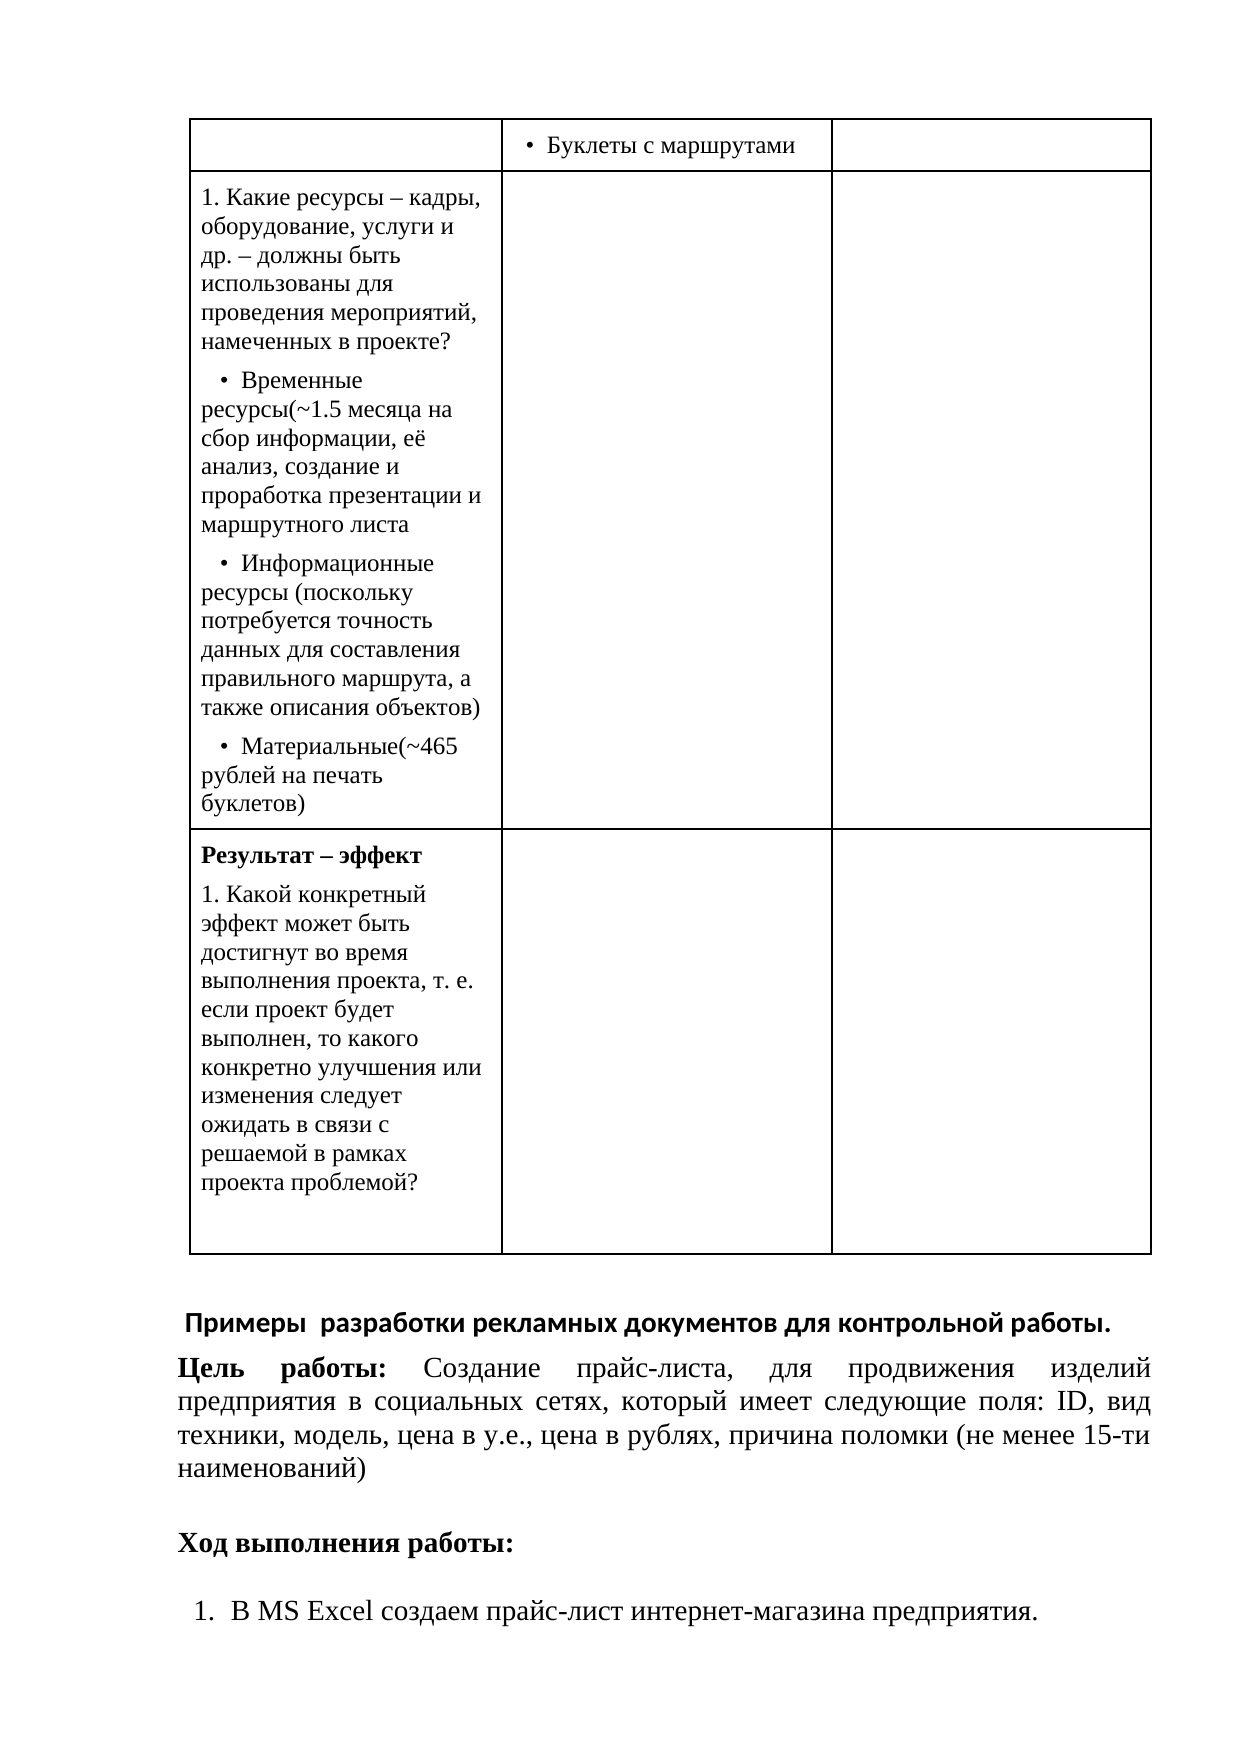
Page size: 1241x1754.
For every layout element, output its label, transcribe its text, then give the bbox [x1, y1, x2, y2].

table_cell [503, 172, 831, 828]
list В MS Excel создаем прайс-лист интернет-магазина предприятия. [193, 1593, 1152, 1626]
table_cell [503, 120, 831, 170]
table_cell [833, 120, 1150, 170]
text Ход выполнения работы: [177, 1525, 1152, 1558]
table_cell Результат – эффект 1. Какой конкретный эффект может быть достигнут во время выполнения проекта, т. е. если проект будет выполнен, то какого конкретно улучшения или изменения следует ожидать в связи с решаемой в рамках проекта проблемой? [191, 830, 501, 1253]
text Цель работы: Создание прайс-листа, для продвижения изделий предприятия в социальных сетях, который имеет следующие поля: ID, вид техники, модель, цена в у.е., цена в рублях, причина поломки (не менее 15-ти наименований) [177, 1350, 1152, 1484]
table_cell [833, 172, 1150, 828]
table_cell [191, 120, 501, 170]
table_cell 1. Какие ресурсы – кадры, оборудование, услуги и др. – должны быть использованы для проведения мероприятий, намеченных в проекте? • Временные ресурсы(~1.5 месяца на сбор информации, её анализ, создание и проработка презентации и маршрутного листа • Информационные ресурсы (поскольку потребуется точность данных для составления правильного маршрута, а также описания объектов) • Материальные(~465 рублей на печать буклетов) [191, 172, 501, 828]
table_cell [503, 830, 831, 1253]
text Примеры разработки рекламных документов для контрольной работы. [177, 1304, 1152, 1339]
table_cell [833, 830, 1150, 1253]
